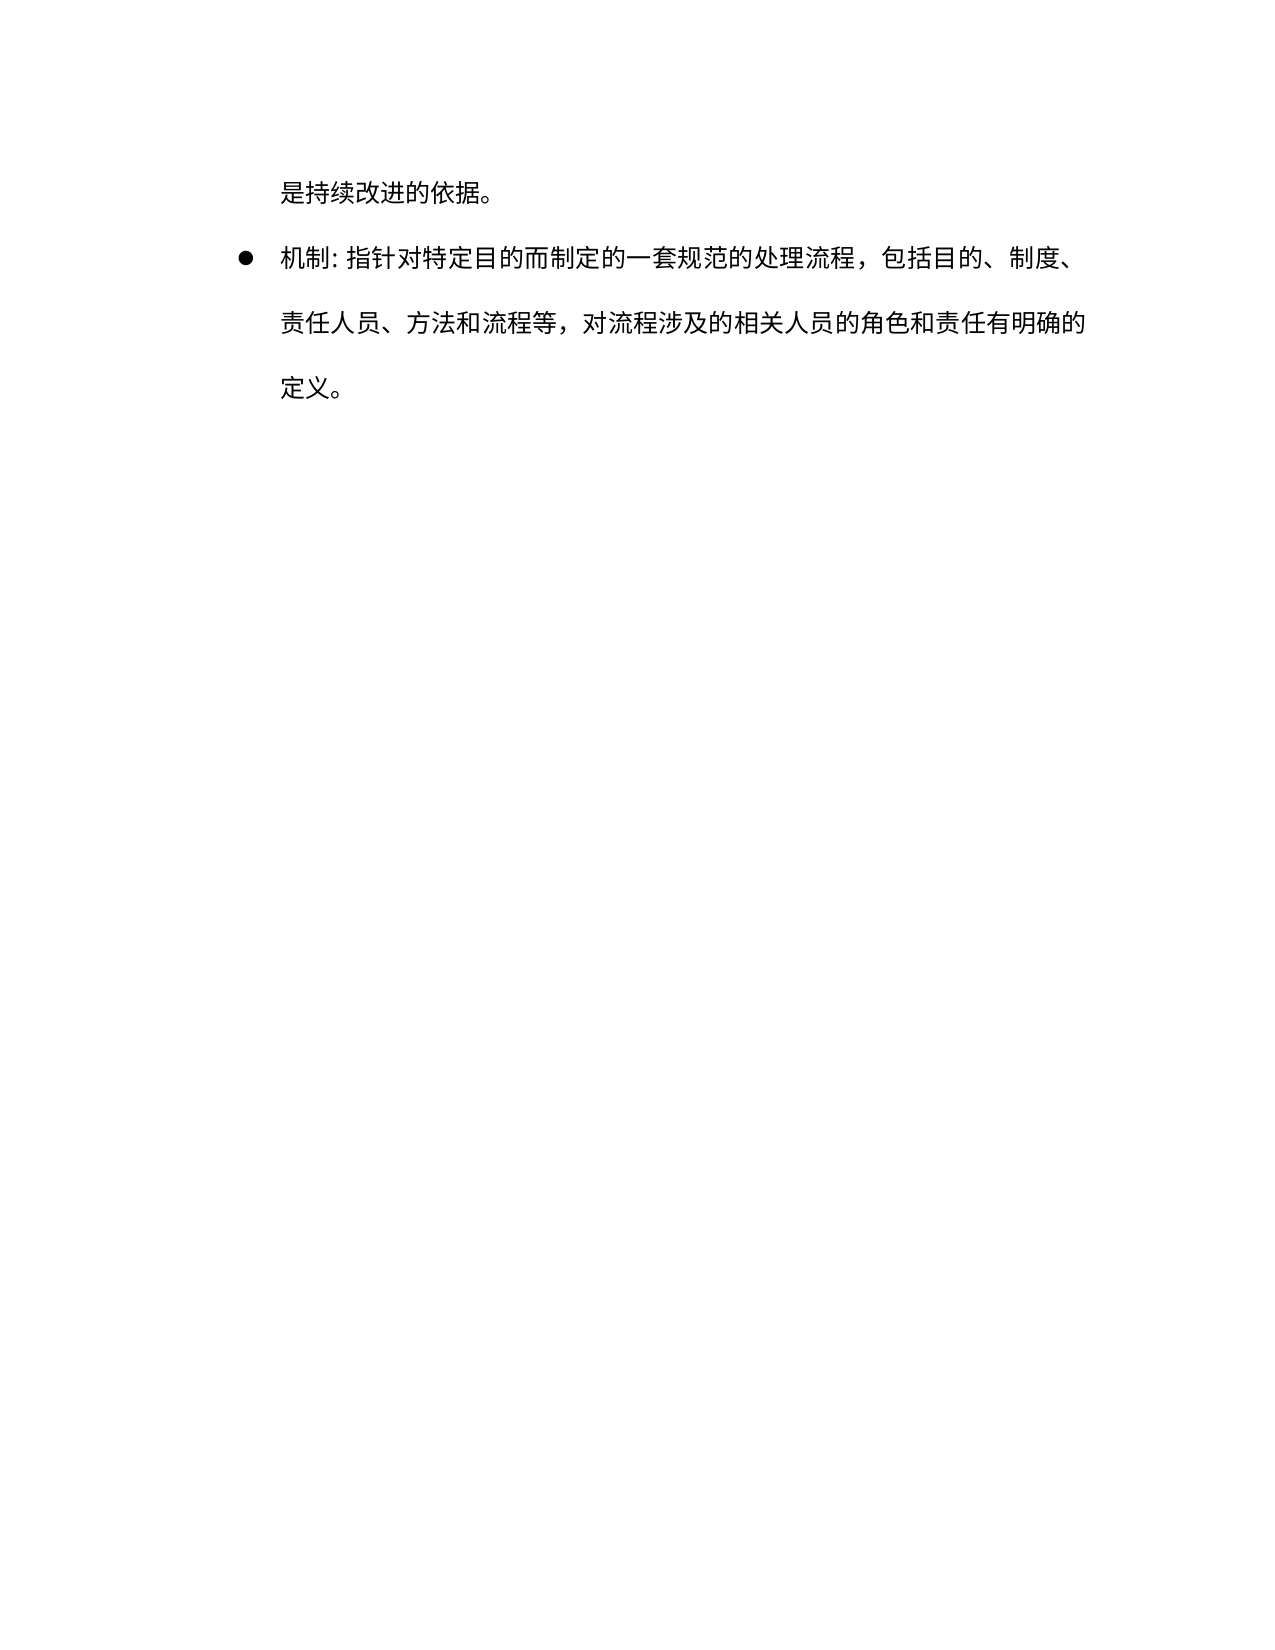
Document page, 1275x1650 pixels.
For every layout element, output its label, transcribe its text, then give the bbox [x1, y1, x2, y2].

list 机制: 指针对特定目的而制定的一套规范的处理流程，包括目的、制度、责任人员、方法和流程等，对流程涉及的相关人员的角色和责任有明确的定义。 [236, 224, 1087, 419]
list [236, 159, 1087, 224]
